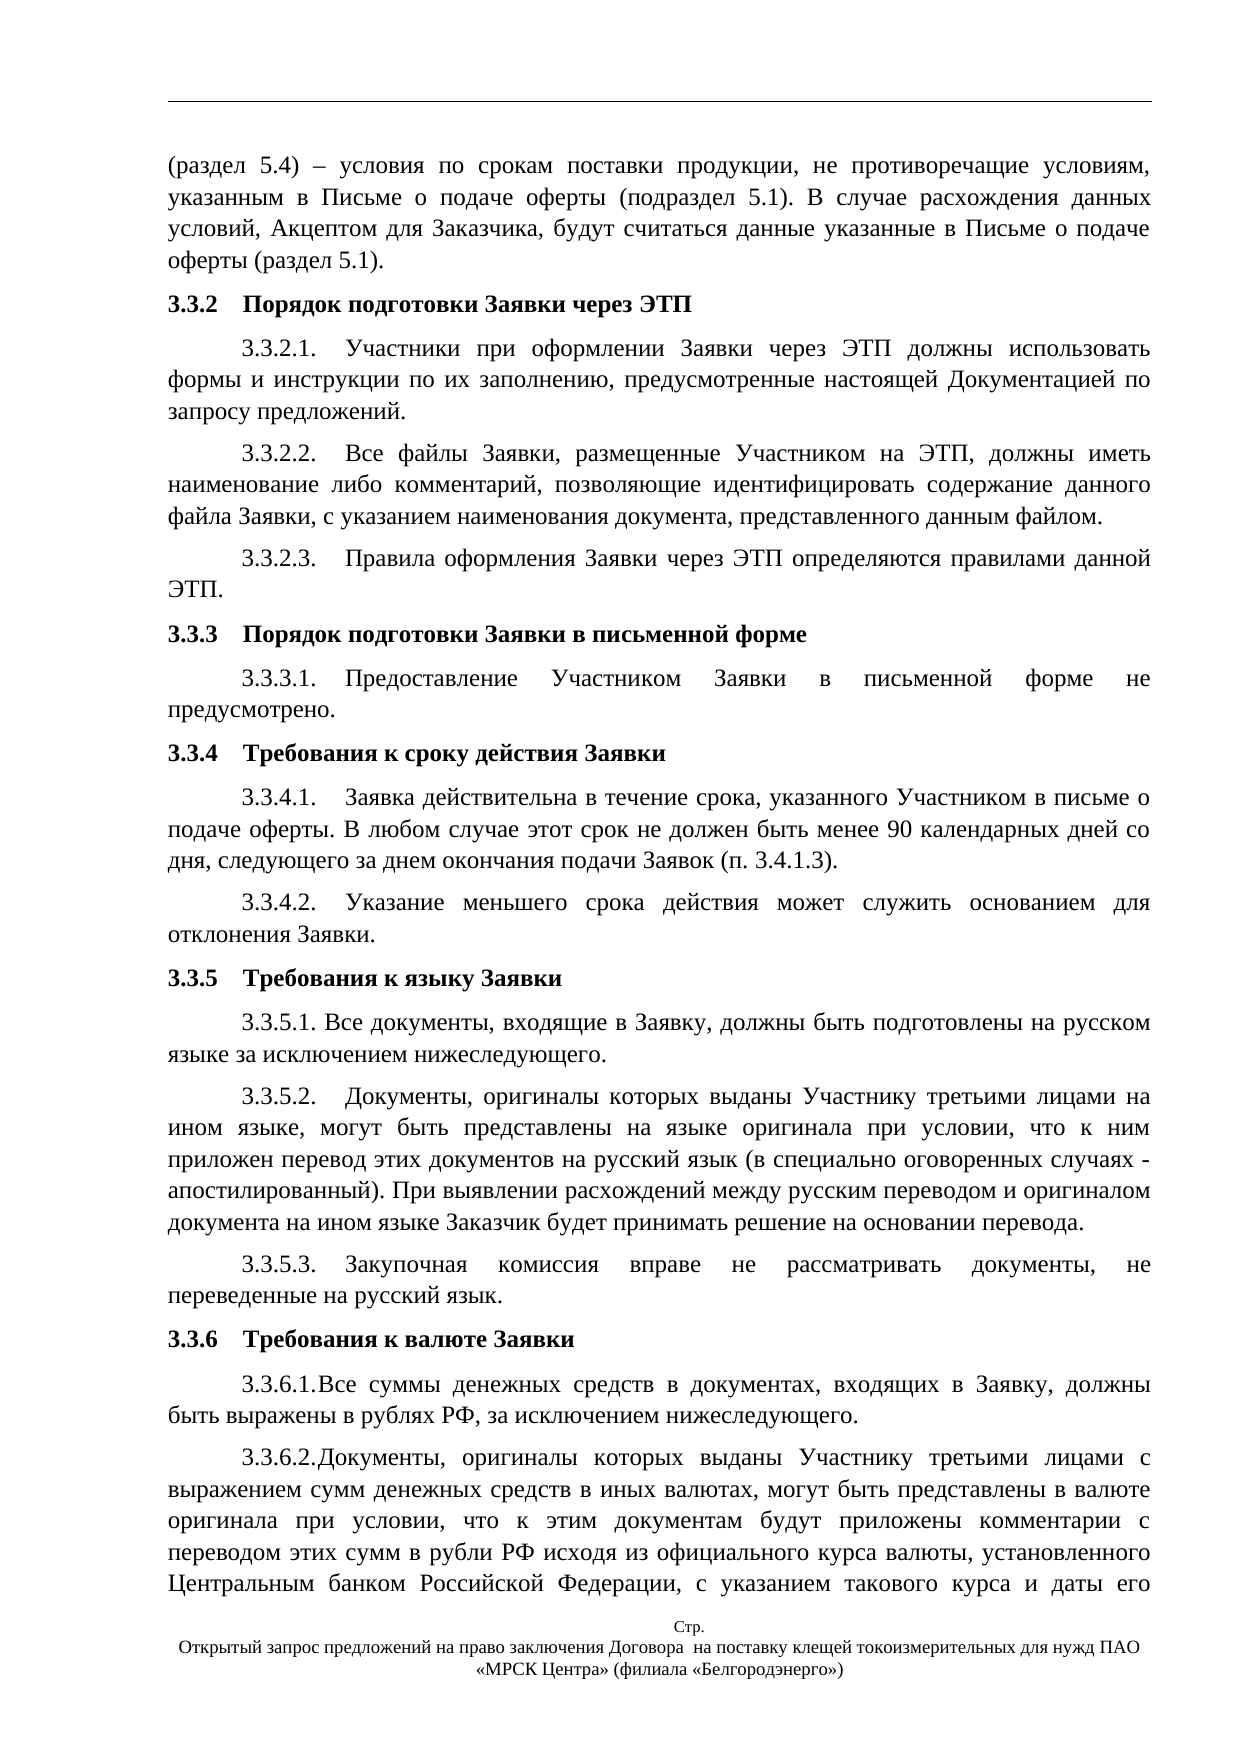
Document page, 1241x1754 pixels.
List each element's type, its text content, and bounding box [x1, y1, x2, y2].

subtitle Требования к языку Заявки [168, 963, 1152, 992]
list Все суммы денежных средств в документах, входящих в Заявку, должны быть выражены в рублях РФ, за исключением нижеследующего. [168, 1369, 1152, 1429]
subtitle Порядок подготовки Заявки через ЭТП [168, 289, 1152, 317]
list Все файлы Заявки, размещенные Участником на ЭТП, должны иметь наименование либо комментарий, позволяющие идентифицировать содержание данного файла Заявки, с указанием наименования документа, представленного данным файлом. [168, 438, 1152, 530]
subtitle Требования к валюте Заявки [168, 1324, 1152, 1353]
list Участники при оформлении Заявки через ЭТП должны использовать формы и инструкции по их заполнению, предусмотренные настоящей Документацией по запросу предложений. [168, 333, 1152, 425]
list Заявка действительна в течение срока, указанного Участником в письме о подаче оферты. В любом случае этот срок не должен быть менее 90 календарных дней со дня, следующего за днем окончания подачи Заявок (п. 3.4.1.3). [168, 782, 1151, 874]
list Указание меньшего срока действия может служить основанием для отклонения Заявки. [168, 887, 1151, 948]
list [168, 1442, 1152, 1597]
subtitle Порядок подготовки Заявки в письменной форме [168, 619, 1152, 647]
subtitle Требования к сроку действия Заявки [168, 738, 1152, 767]
text 3.3.5.1. Все документы, входящие в Заявку, должны быть подготовлены на русском языке за исключением нижеследующего. [168, 1007, 1152, 1067]
list Правила оформления Заявки через ЭТП определяются правилами данной ЭТП. [168, 543, 1152, 603]
list Предоставление Участником Заявки в письменной форме не предусмотрено. [168, 663, 1152, 723]
list Документы, оригиналы которых выданы Участнику третьими лицами на ином языке, могут быть представлены на языке оригинала при условии, что к ним приложен перевод этих документов на русский язык (в специально оговоренных случаях - апостилированный). При выявлении расхождений между русским переводом и оригиналом документа на ином языке Заказчик будет принимать решение на основании перевода. [168, 1081, 1152, 1236]
list Закупочная комиссия вправе не рассматривать документы, не переведенные на русский язык. [168, 1249, 1152, 1309]
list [168, 150, 1152, 273]
